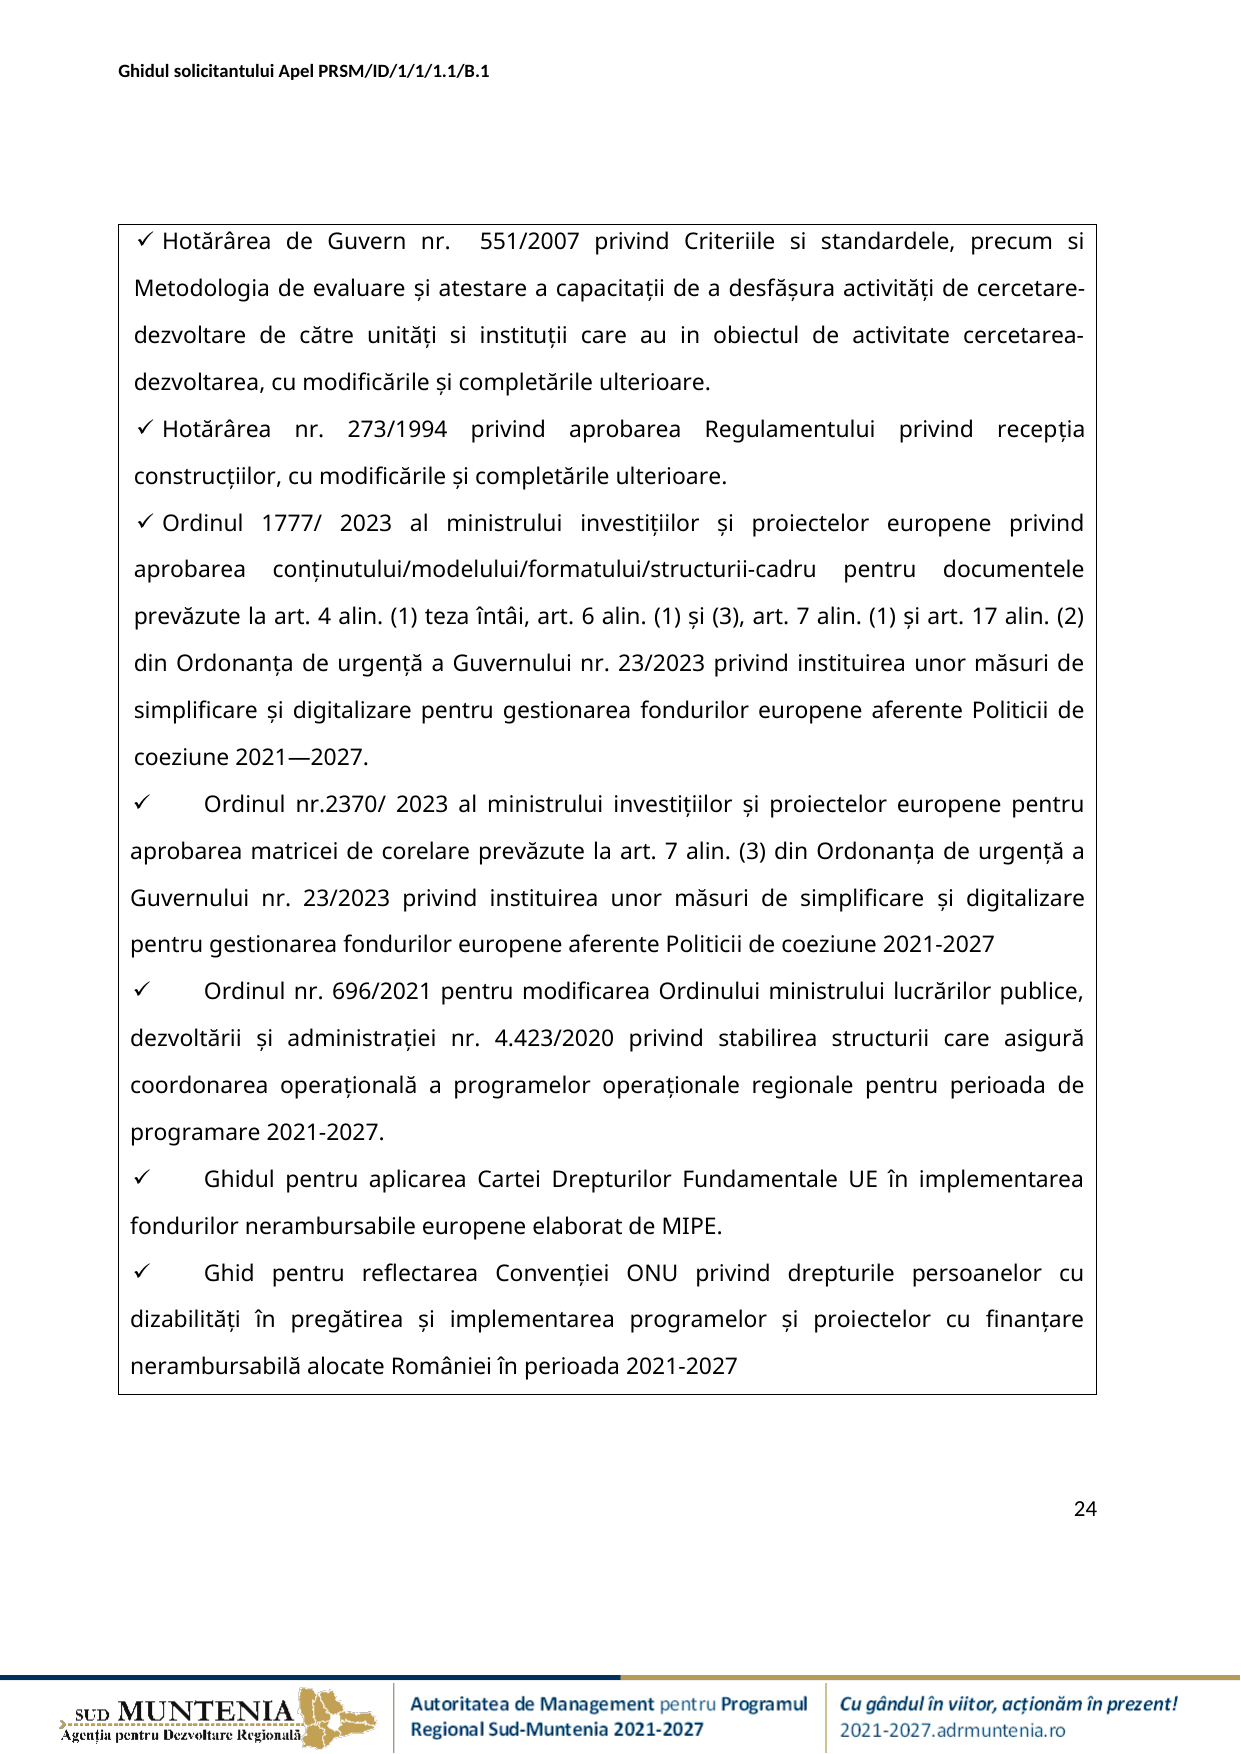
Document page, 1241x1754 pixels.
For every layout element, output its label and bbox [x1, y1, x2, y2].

table_header [119, 225, 1096, 1393]
picture [0, 1675, 1241, 1754]
